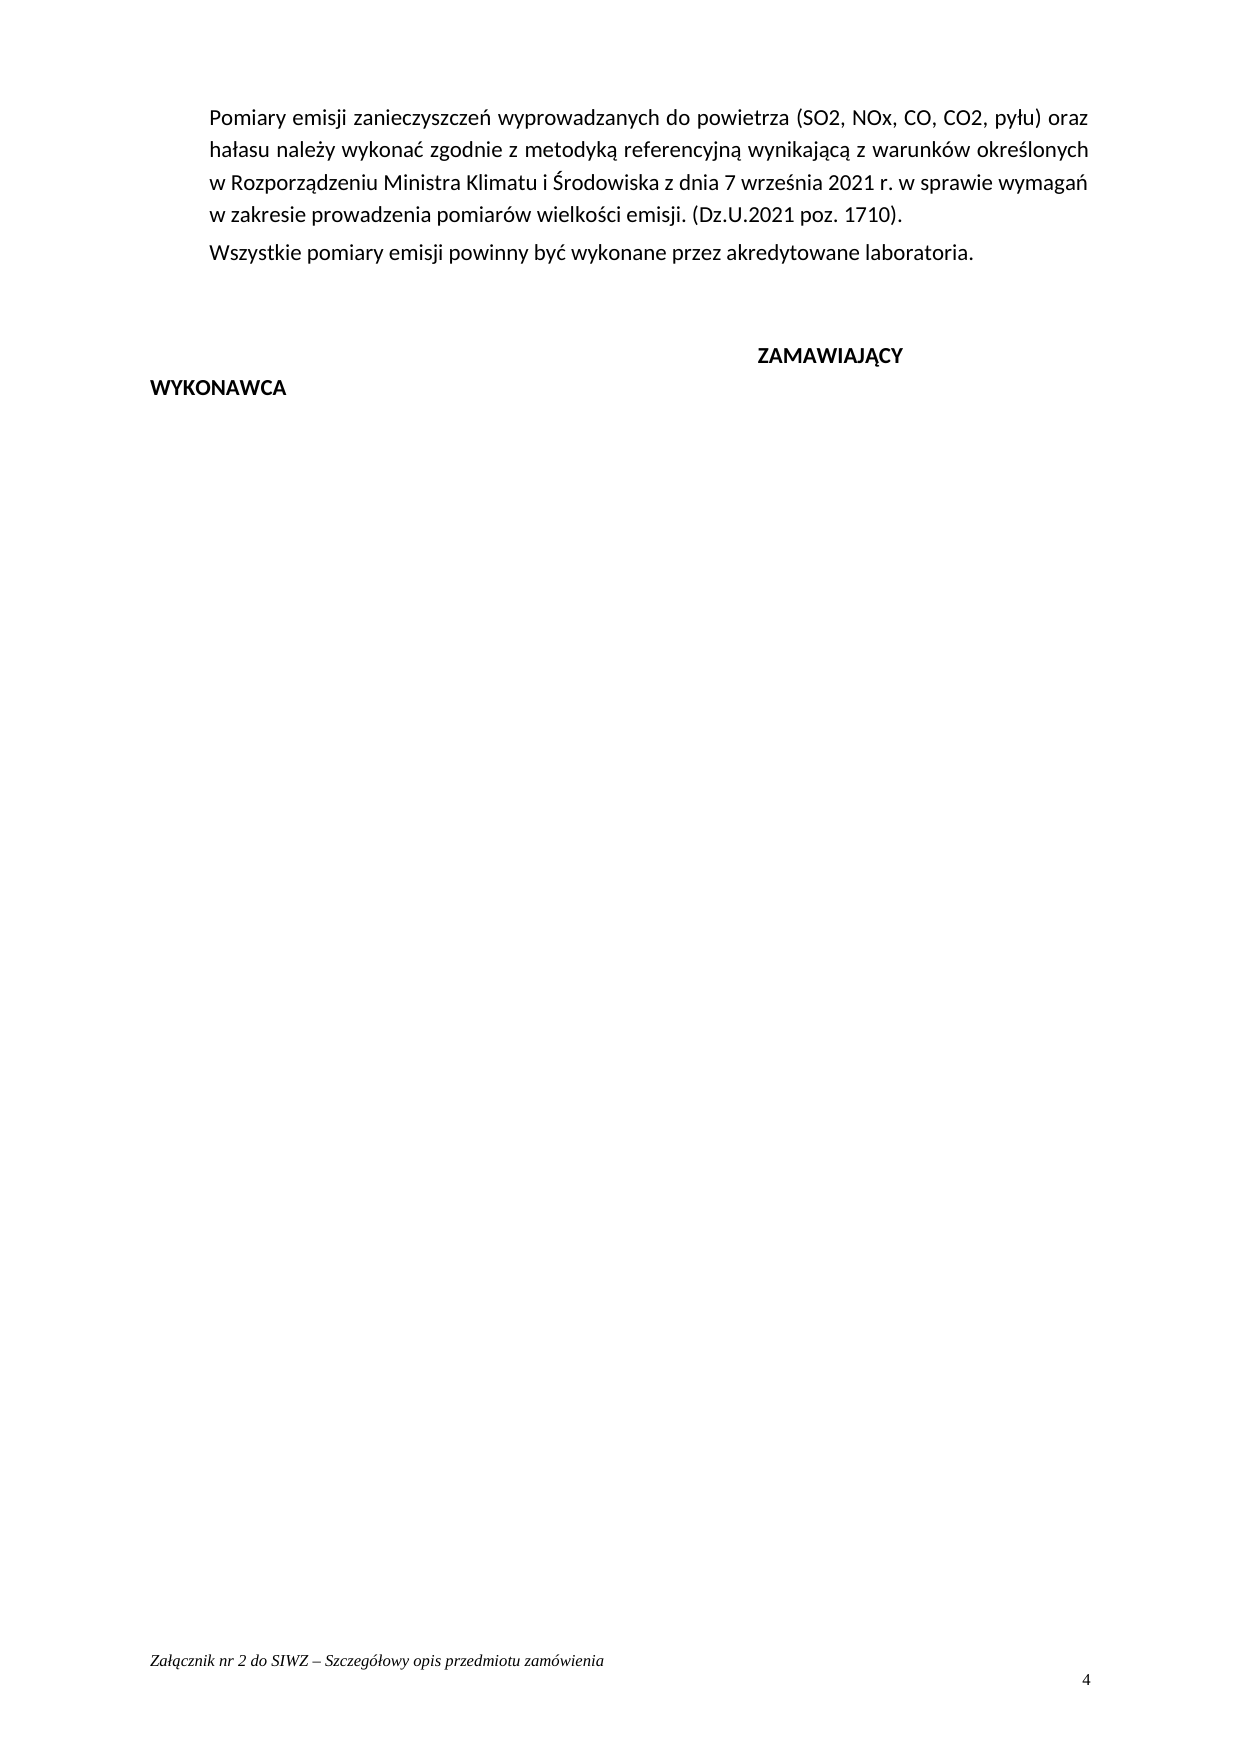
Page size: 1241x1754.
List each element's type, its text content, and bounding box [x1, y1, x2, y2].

list Wszystkie pomiary emisji powinny być wykonane przez akredytowane laboratoria. [209, 238, 1090, 266]
list Pomiary emisji zanieczyszczeń wyprowadzanych do powietrza (SO2, NOx, CO, CO2, pyłu) oraz hałasu należy wykonać zgodnie z metodyką referencyjną wynikającą z warunków określonych w Rozporządzeniu Ministra Klimatu i Środowiska z dnia 7 września 2021 r. w sprawie wymagań w zakresie prowadzenia pomiarów wielkości emisji. (Dz.U.2021 poz. 1710). [209, 103, 1090, 228]
text ZAMAWIAJĄCY WYKONAWCA [150, 341, 903, 401]
